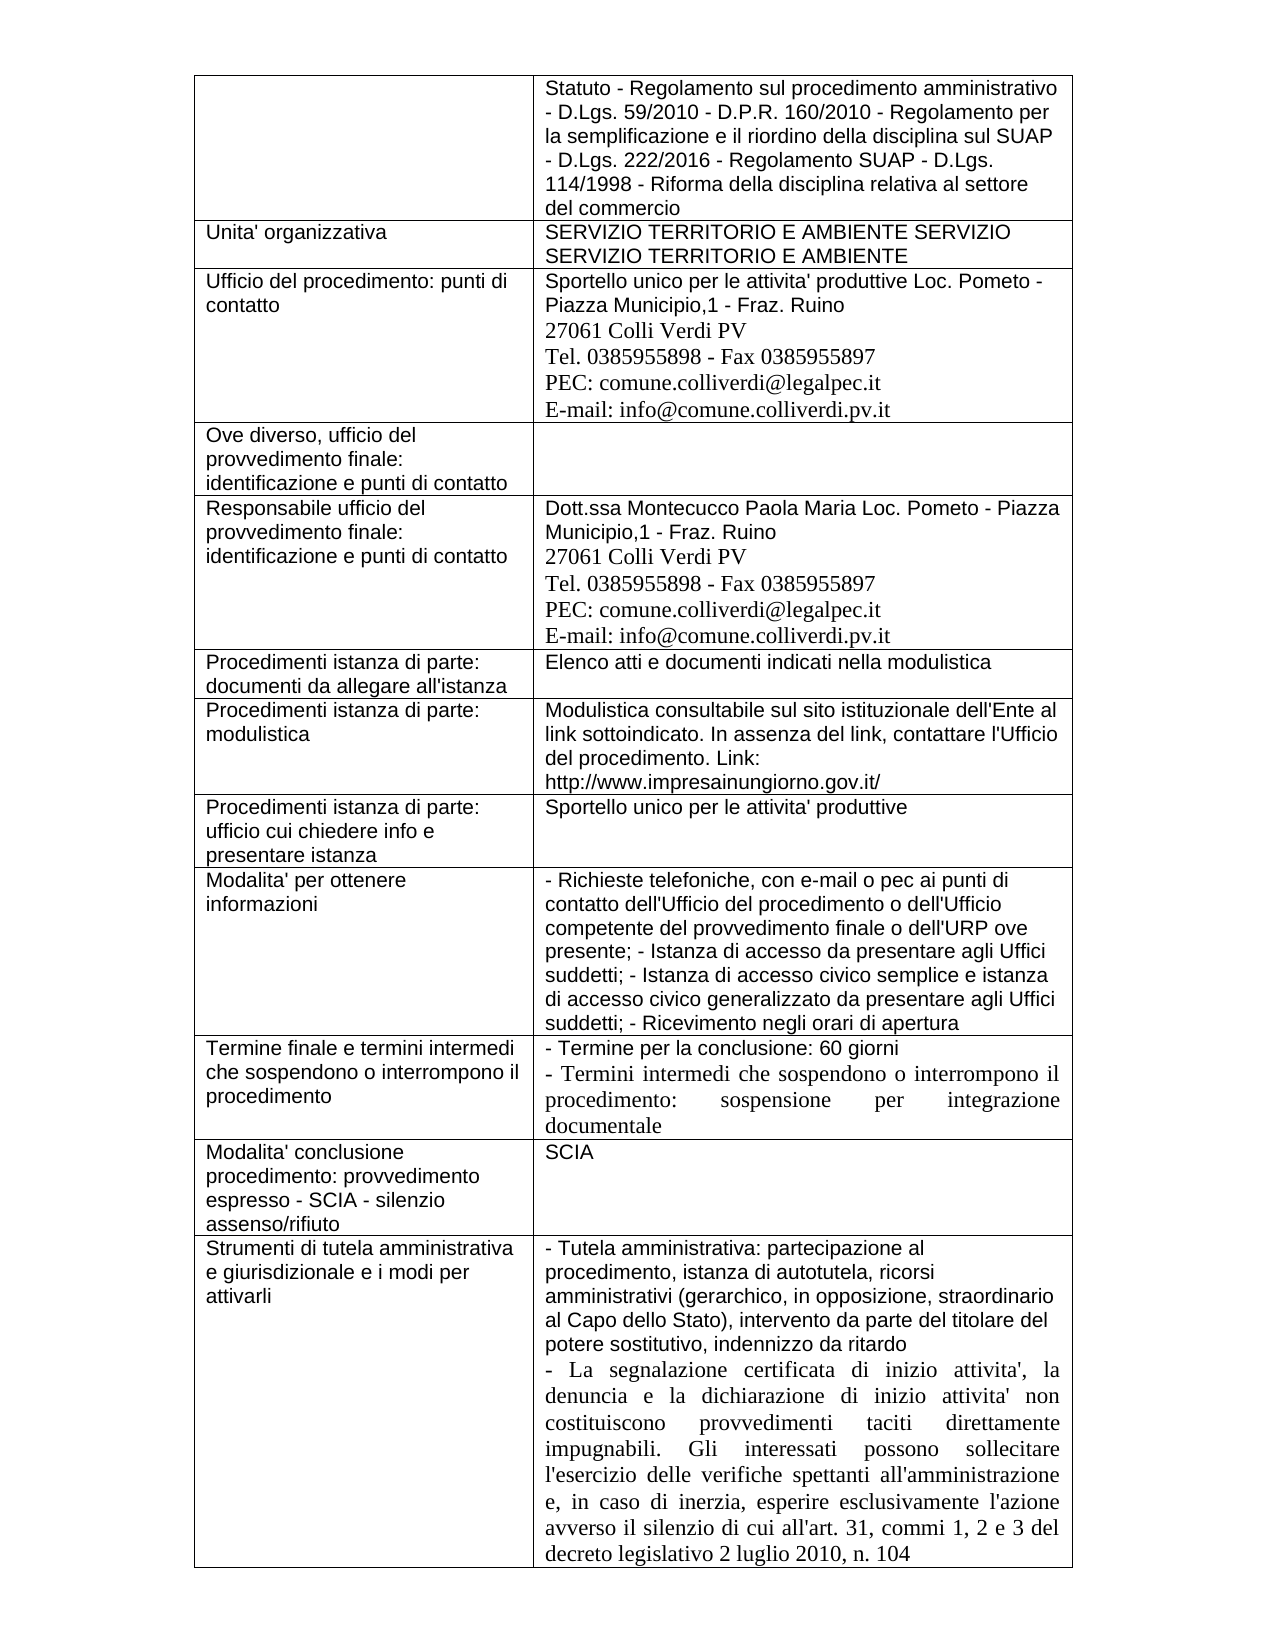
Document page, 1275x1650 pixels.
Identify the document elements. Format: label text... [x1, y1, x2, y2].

table_cell Ove diverso, ufficio del provvedimento finale: identificazione e punti di contatto [195, 423, 533, 495]
table_cell - Termine per la conclusione: 60 giorni - Termini intermedi che sospendono o interrompono il procedimento: sospensione per integrazione documentale [534, 1036, 1072, 1139]
table_cell Procedimenti istanza di parte: modulistica [195, 699, 533, 794]
table_cell Modalita' conclusione procedimento: provvedimento espresso - SCIA - silenzio assenso/rifiuto [195, 1140, 533, 1235]
table_cell Strumenti di tutela amministrativa e giurisdizionale e i modi per attivarli [195, 1236, 533, 1567]
table_cell Modalita' per ottenere informazioni [195, 868, 533, 1035]
table_cell Procedimenti istanza di parte: ufficio cui chiedere info e presentare istanza [195, 795, 533, 867]
table_cell Sportello unico per le attivita' produttive Loc. Pometo - Piazza Municipio,1 - Fraz. Ruino 27061 Colli Verdi PV Tel. 0385955898 - Fax 0385955897 PEC: comune.colliverdi@legalpec.it E-mail: info@comune.colliverdi.pv.it [534, 269, 1072, 422]
table_cell - Tutela amministrativa: partecipazione al procedimento, istanza di autotutela, ricorsi amministrativi (gerarchico, in opposizione, straordinario al Capo dello Stato), intervento da parte del titolare del potere sostitutivo, indennizzo da ritardo - La segnalazione certificata di inizio attivita', la denuncia e la dichiarazione di inizio attivita' non costituiscono provvedimenti taciti direttamente impugnabili. Gli interessati possono sollecitare l'esercizio delle verifiche spettanti all'amministrazione e, in caso di inerzia, esperire esclusivamente l'azione avverso il silenzio di cui all'art. 31, commi 1, 2 e 3 del decreto legislativo 2 luglio 2010, n. 104 [534, 1236, 1072, 1567]
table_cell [534, 76, 1072, 219]
table_cell Dott.ssa Montecucco Paola Maria Loc. Pometo - Piazza Municipio,1 - Fraz. Ruino 27061 Colli Verdi PV Tel. 0385955898 - Fax 0385955897 PEC: comune.colliverdi@legalpec.it E-mail: info@comune.colliverdi.pv.it [534, 496, 1072, 649]
table_cell Responsabile ufficio del provvedimento finale: identificazione e punti di contatto [195, 496, 533, 649]
table_cell [534, 423, 1072, 495]
table_cell SCIA [534, 1140, 1072, 1235]
table_cell Ufficio del procedimento: punti di contatto [195, 269, 533, 422]
table_cell Procedimenti istanza di parte: documenti da allegare all'istanza [195, 650, 533, 697]
table_cell Sportello unico per le attivita' produttive [534, 795, 1072, 867]
table_cell Modulistica consultabile sul sito istituzionale dell'Ente al link sottoindicato. In assenza del link, contattare l'Ufficio del procedimento. Link: http://www.impresainungiorno.gov.it/ [534, 699, 1072, 794]
table_cell SERVIZIO TERRITORIO E AMBIENTE SERVIZIO SERVIZIO TERRITORIO E AMBIENTE [534, 221, 1072, 268]
table_cell Termine finale e termini intermedi che sospendono o interrompono il procedimento [195, 1036, 533, 1139]
table_cell - Richieste telefoniche, con e-mail o pec ai punti di contatto dell'Ufficio del procedimento o dell'Ufficio competente del provvedimento finale o dell'URP ove presente; - Istanza di accesso da presentare agli Uffici suddetti; - Istanza di accesso civico semplice e istanza di accesso civico generalizzato da presentare agli Uffici suddetti; - Ricevimento negli orari di apertura [534, 868, 1072, 1035]
table_cell Unita' organizzativa [195, 221, 533, 268]
table_cell Elenco atti e documenti indicati nella modulistica [534, 650, 1072, 697]
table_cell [195, 76, 533, 219]
